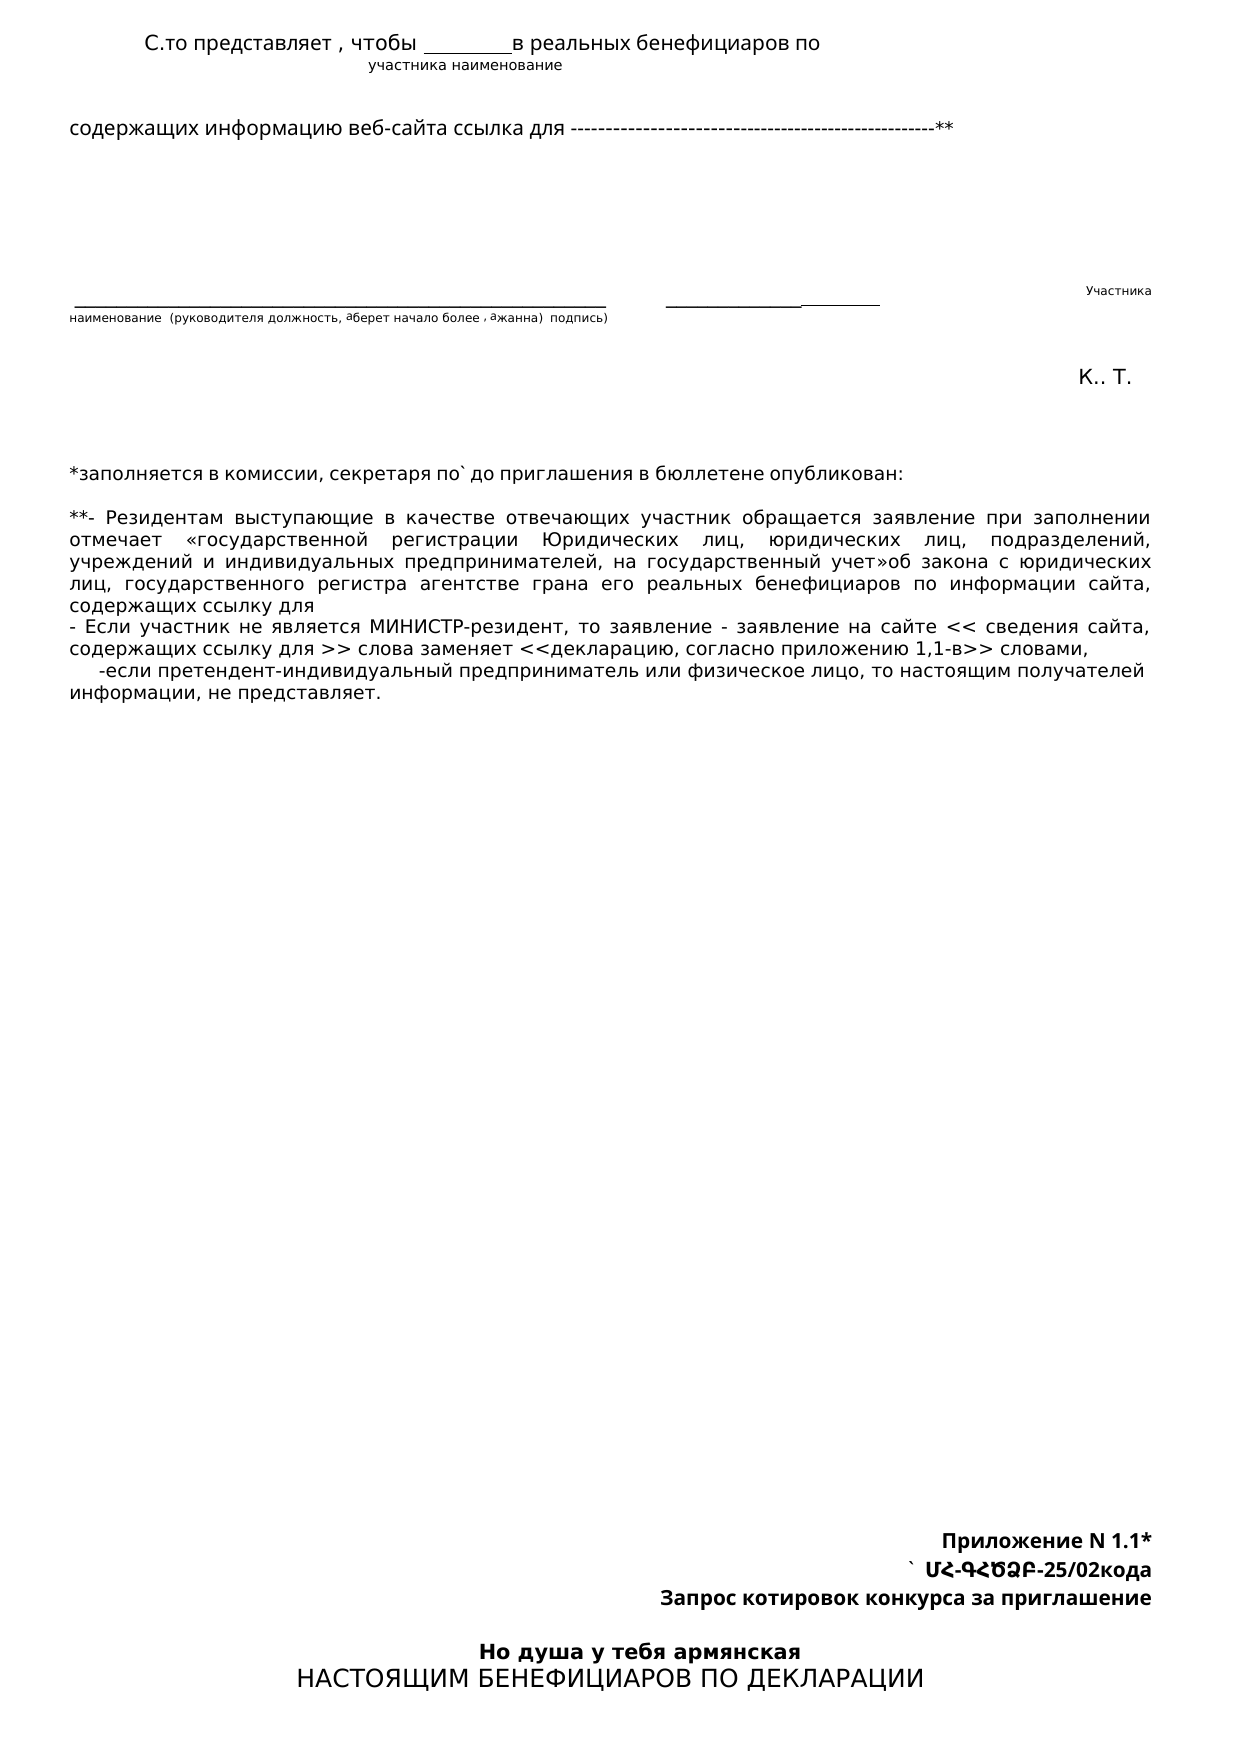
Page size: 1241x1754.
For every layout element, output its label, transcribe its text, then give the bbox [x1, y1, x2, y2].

text ___________________________________________________ _____________ Участника наименование (руководителя должность, аберет начало более , ажанна) подпись) [69, 284, 1152, 336]
text Приложение N 1.1* [69, 1527, 1152, 1555]
text -если претендент-индивидуальный предприниматель или физическое лицо, то настоящим получателей информации, не представляет. [69, 660, 1152, 704]
text НАСТОЯЩИМ БЕНЕФИЦИАРОВ ПО ДЕКЛАРАЦИИ [69, 1665, 1152, 1694]
text С.то представляет , чтобы в реальных бенефициаров по [144, 28, 1152, 57]
text К.. Т. [69, 365, 1152, 389]
text Запрос котировок конкурса за приглашение [69, 1583, 1152, 1612]
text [69, 57, 1152, 86]
text **- Резидентам выступающие в качестве отвечающих участник обращается заявление при заполнении отмечает «государственной регистрации Юридических лиц, юридических лиц, подразделений, учреждений и индивидуальных предпринимателей, на государственный учет»об закона с юридических лиц, государственного регистра агентстве грана его реальных бенефициаров по информации сайта, содержащих ссылку для [69, 507, 1152, 617]
text - Если участник не является МИНИСТР-резидент, то заявление - заявление на сайте << сведения сайта, содержащих ссылку для >> слова заменяет <<декларацию, согласно приложению 1,1-в>> словами, [69, 617, 1152, 660]
text ` ՄՀ-ԳՀԾՁԲ-25/02кода [69, 1555, 1152, 1583]
text Но душа у тебя армянская [69, 1640, 1152, 1665]
text содержащих информацию веб-сайта ссылка для ----------------------------------------------------** [69, 113, 1152, 141]
text *заполняется в комиссии, секретаря по` до приглашения в бюллетене опубликован: [69, 460, 1152, 485]
